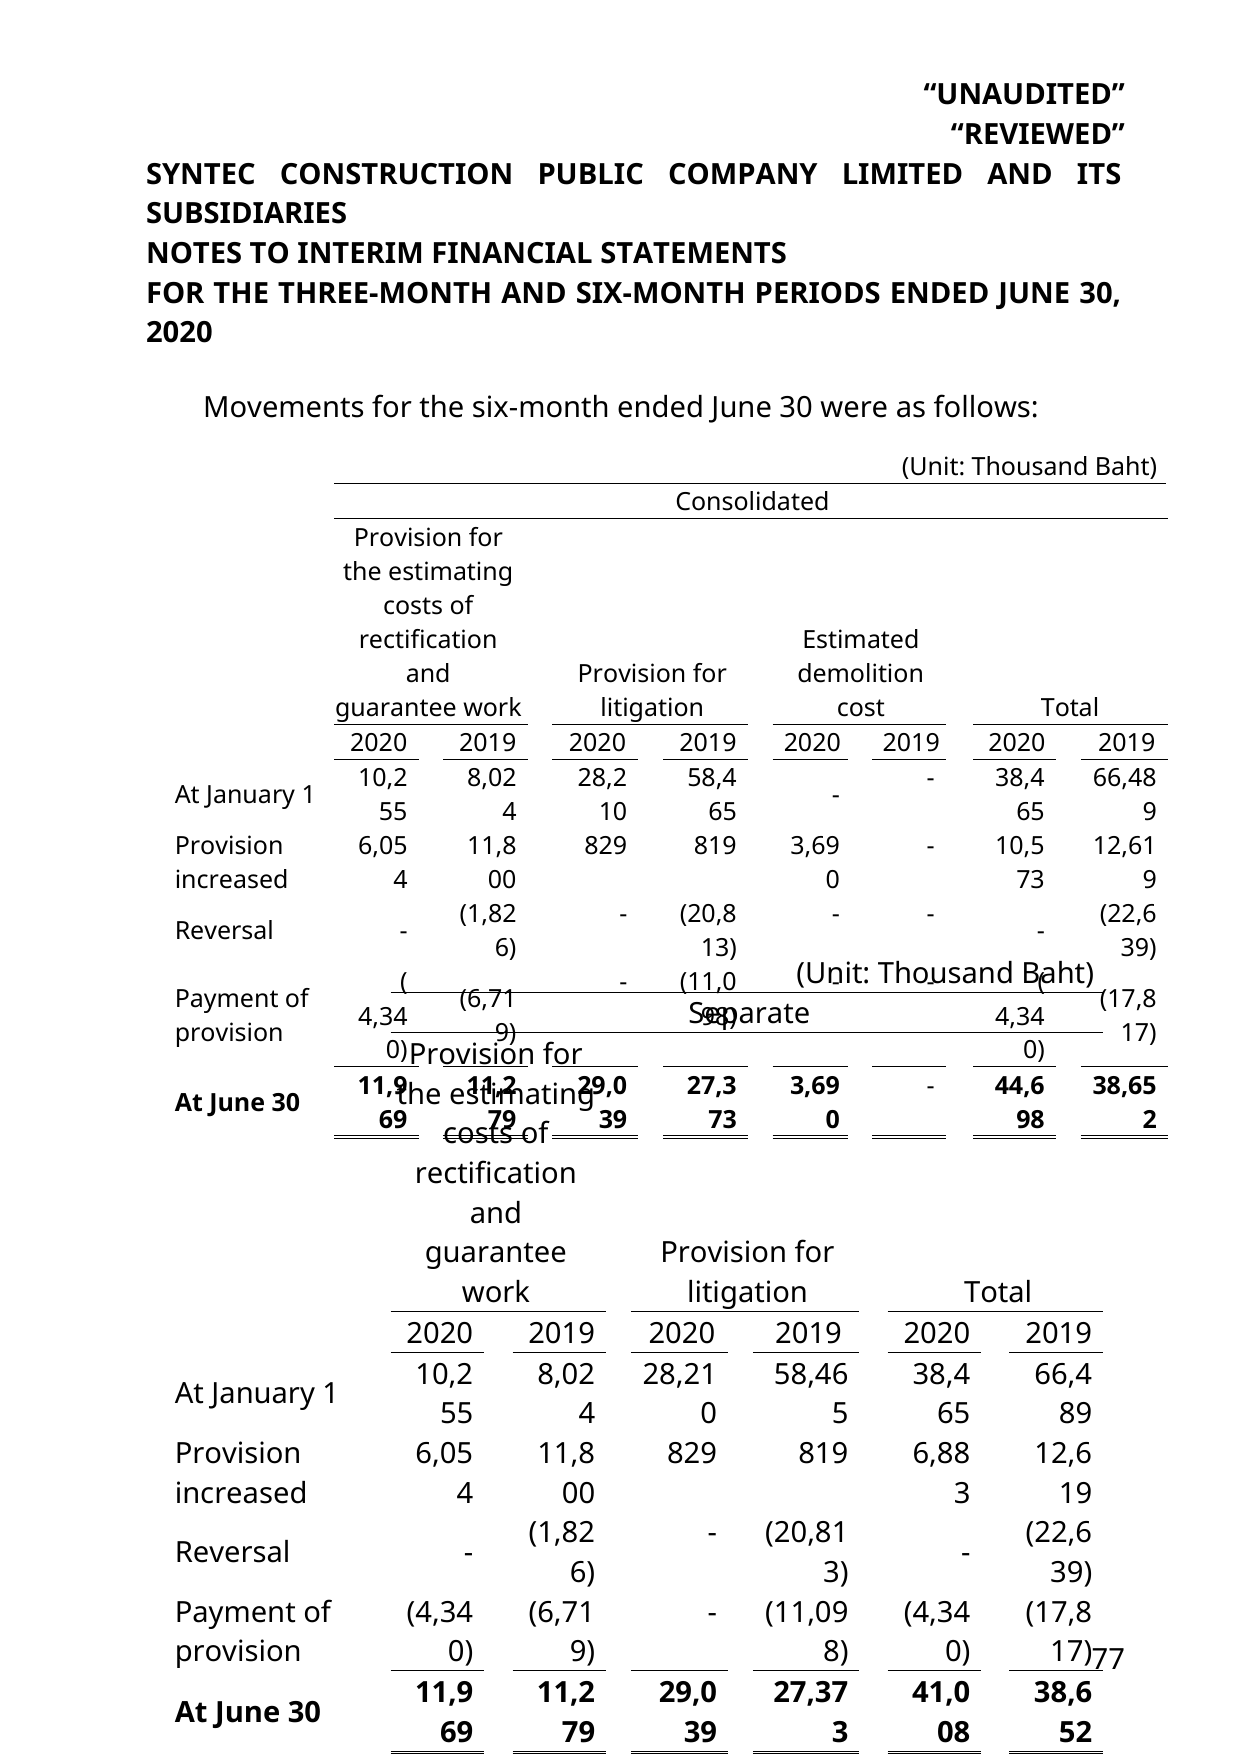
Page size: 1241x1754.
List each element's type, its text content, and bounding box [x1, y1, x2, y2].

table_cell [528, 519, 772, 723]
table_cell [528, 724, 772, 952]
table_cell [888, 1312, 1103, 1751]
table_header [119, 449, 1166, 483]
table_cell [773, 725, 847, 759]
text Movements for the six-month ended June 30 were as follows: [203, 387, 1125, 426]
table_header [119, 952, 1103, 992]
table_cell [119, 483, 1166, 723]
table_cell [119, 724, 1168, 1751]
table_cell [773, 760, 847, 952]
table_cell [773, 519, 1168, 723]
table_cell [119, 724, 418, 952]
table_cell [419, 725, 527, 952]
